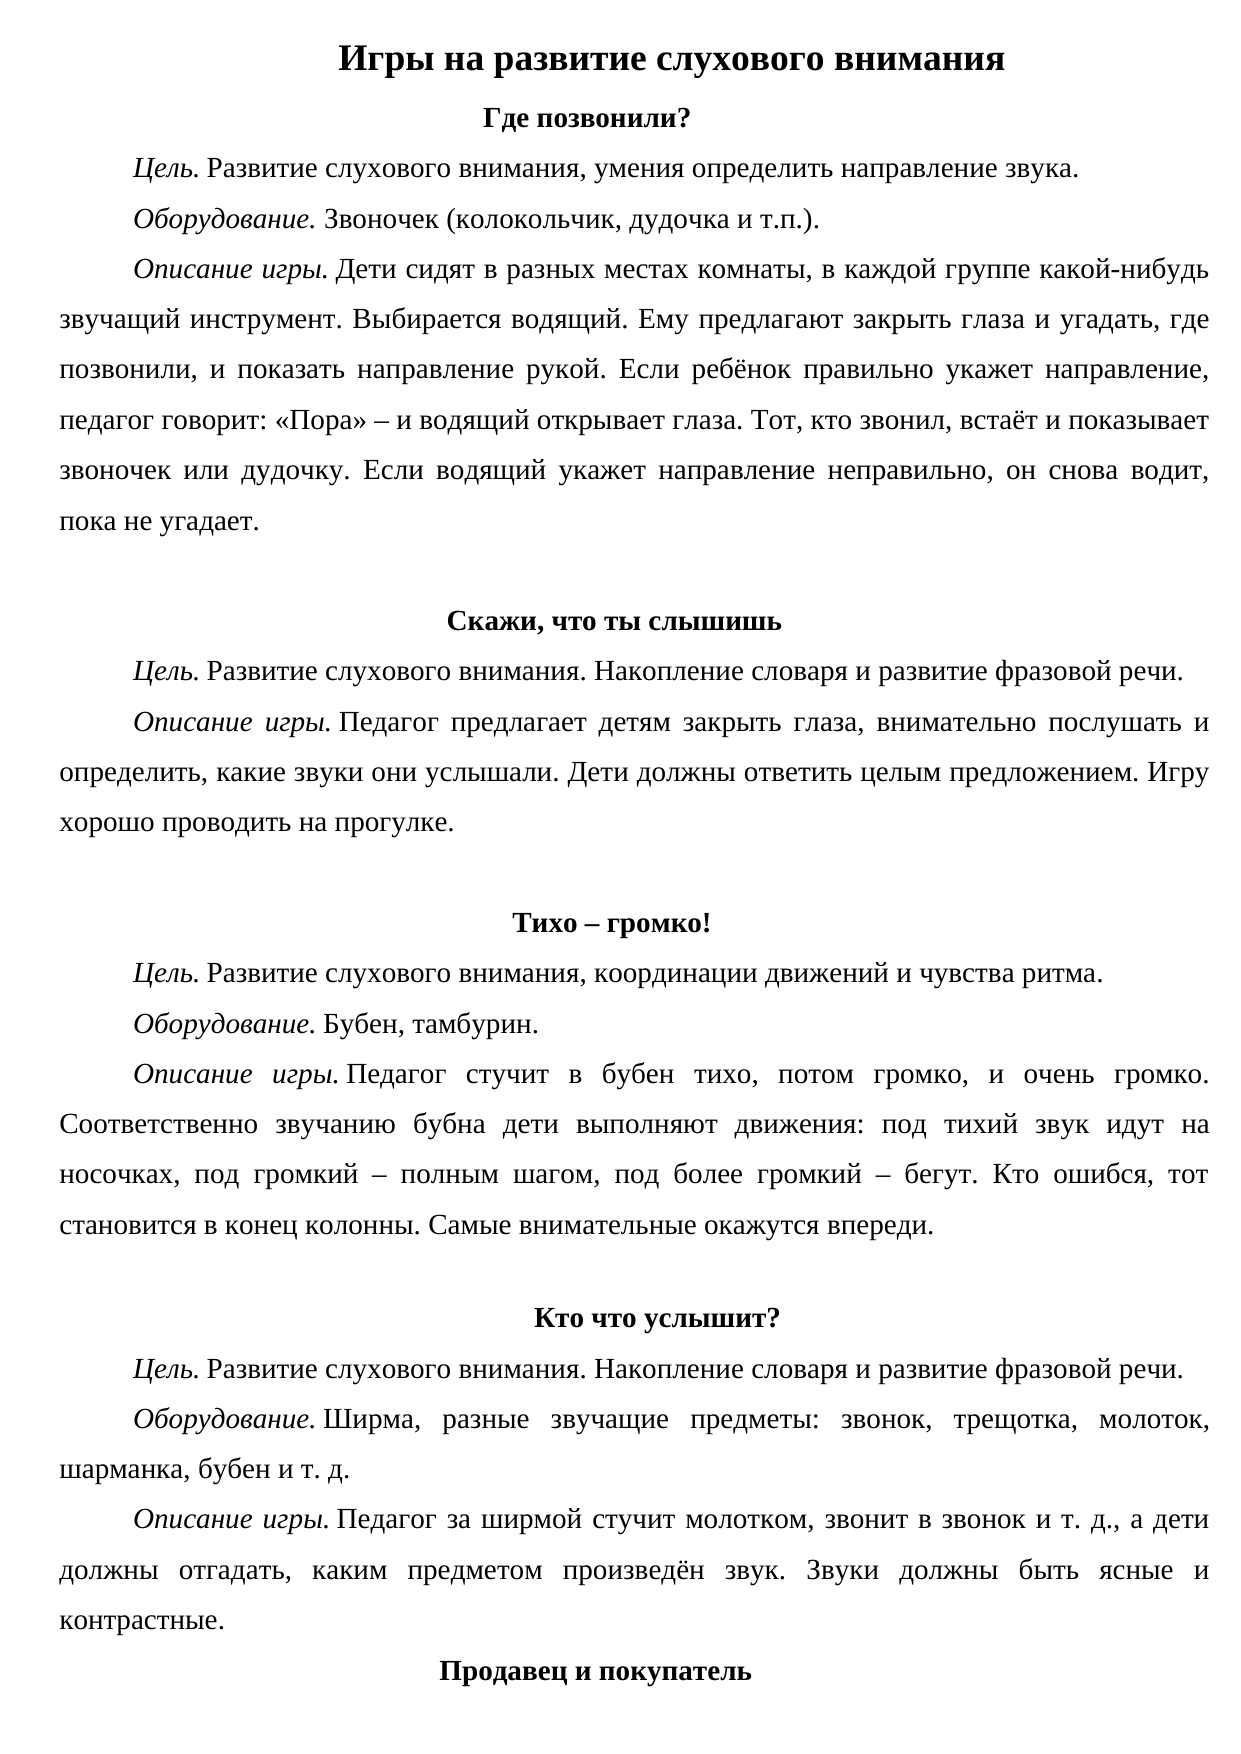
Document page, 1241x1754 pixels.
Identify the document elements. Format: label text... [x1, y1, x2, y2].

text Где позвонили? [59, 100, 1211, 134]
text Цель. Развитие слухового внимания. Накопление словаря и развитие фразовой речи. [59, 1351, 1211, 1384]
text Описание игры. Педагог предлагает детям закрыть глаза, внимательно послушать и определить, какие звуки они услышали. Дети должны ответить целым предложением. Игру хорошо проводить на прогулке. [59, 704, 1211, 838]
text Игры на развитие слухового внимания [59, 35, 1211, 78]
text Кто что услышит? [59, 1300, 1211, 1334]
text Описание игры. Дети сидят в разных местах комнаты, в каждой группе какой-нибудь звучащий инструмент. Выбирается водящий. Ему предлагают закрыть глаза и угадать, где позвонили, и показать направление рукой. Если ребёнок правильно укажет направление, педагог говорит: «Пора» – и водящий открывает глаза. Тот, кто звонил, встаёт и показывает звоночек или дудочку. Если водящий укажет направление неправильно, он снова водит, пока не угадает. [59, 251, 1211, 536]
text Оборудование. Звоночек (колокольчик, дудочка и т.п.). [59, 201, 1211, 234]
text Цель. Развитие слухового внимания, умения определить направление звука. [59, 150, 1211, 184]
text Цель. Развитие слухового внимания, координации движений и чувства ритма. [59, 955, 1211, 989]
text Цель. Развитие слухового внимания. Накопление словаря и развитие фразовой речи. [59, 653, 1211, 687]
text Тихо – громко! [59, 905, 1211, 939]
text Оборудование. Ширма, разные звучащие предметы: звонок, трещотка, молоток, шарманка, бубен и т. д. [59, 1401, 1211, 1485]
text Описание игры. Педагог за ширмой стучит молотком, звонит в звонок и т. д., а дети должны отгадать, каким предметом произведён звук. Звуки должны быть ясные и контрастные. [59, 1502, 1211, 1636]
text Скажи, что ты слышишь [59, 603, 1211, 637]
text Продавец и покупатель [59, 1653, 1211, 1686]
text Оборудование. Бубен, тамбурин. [59, 1006, 1211, 1039]
text Описание игры. Педагог стучит в бубен тихо, потом громко, и очень громко. Соответственно звучанию бубна дети выполняют движения: под тихий звук идут на носочках, под громкий – полным шагом, под более громкий – бегут. Кто ошибся, тот становится в конец колонны. Самые внимательные окажутся впереди. [59, 1056, 1211, 1241]
